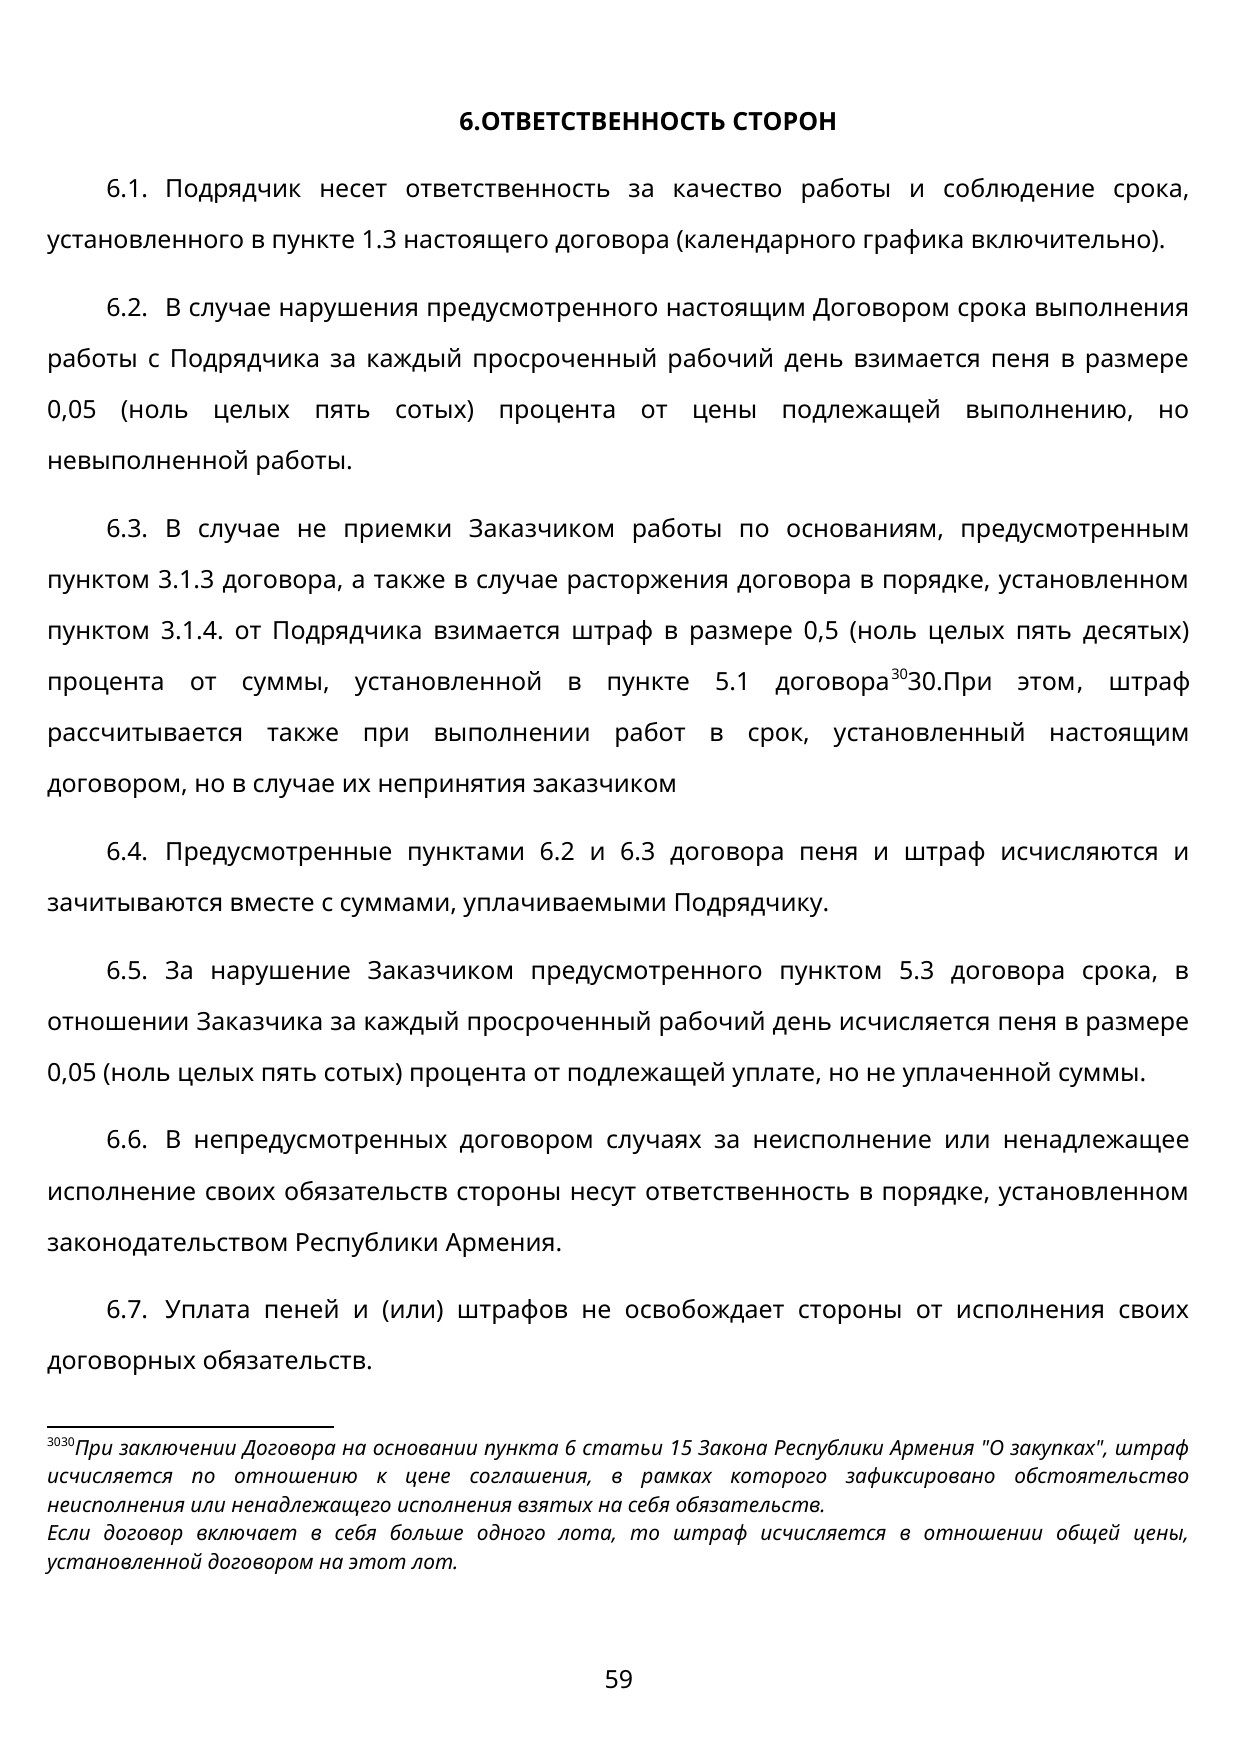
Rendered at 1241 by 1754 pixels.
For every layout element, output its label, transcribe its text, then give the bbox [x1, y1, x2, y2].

text 6.7. Уплата пеней и (или) штрафов не освобождает стороны от исполнения своих договорных обязательств. [47, 1292, 1191, 1377]
text 6.6. В непредусмотренных договором случаях за неисполнение или ненадлежащее исполнение своих обязательств стороны несут ответственность в порядке, установленном законодательством Республики Армения. [47, 1122, 1191, 1258]
text 6.1. Подрядчик несет ответственность за качество работы и соблюдение срока, установленного в пункте 1.3 настоящего договора (календарного графика включительно). [47, 171, 1191, 256]
text 6.3. В случае не приемки Заказчиком работы по основаниям, предусмотренным пунктом 3.1.3 договора, а также в случае расторжения договора в порядке, установленном пунктом 3.1.4. от Подрядчика взимается штраф в размере 0,5 (ноль целых пять десятых) процента от суммы, установленной в пункте 5.1 договора30.При этом, штраф рассчитывается также при выполнении работ в срок, установленный настоящим договором, но в случае их непринятия заказчиком [47, 511, 1191, 800]
text 6.2. В случае нарушения предусмотренного настоящим Договором срока выполнения работы с Подрядчика за каждый просроченный рабочий день взимается пеня в размере 0,05 (ноль целых пять сотых) процента от цены подлежащей выполнению, но невыполненной работы. [47, 290, 1191, 477]
text 6.ОТВЕТСТВЕННОСТЬ СТОРОН [47, 103, 1191, 137]
text 6.5. За нарушение Заказчиком предусмотренного пунктом 5.3 договора срока, в отношении Заказчика за каждый просроченный рабочий день исчисляется пеня в размере 0,05 (ноль целых пять сотых) процента от подлежащей уплате, но не уплаченной суммы. [47, 952, 1191, 1088]
text 6.4. Предусмотренные пунктами 6.2 и 6.3 договора пеня и штраф исчисляются и зачитываются вместе с суммами, уплачиваемыми Подрядчику. [47, 834, 1191, 919]
